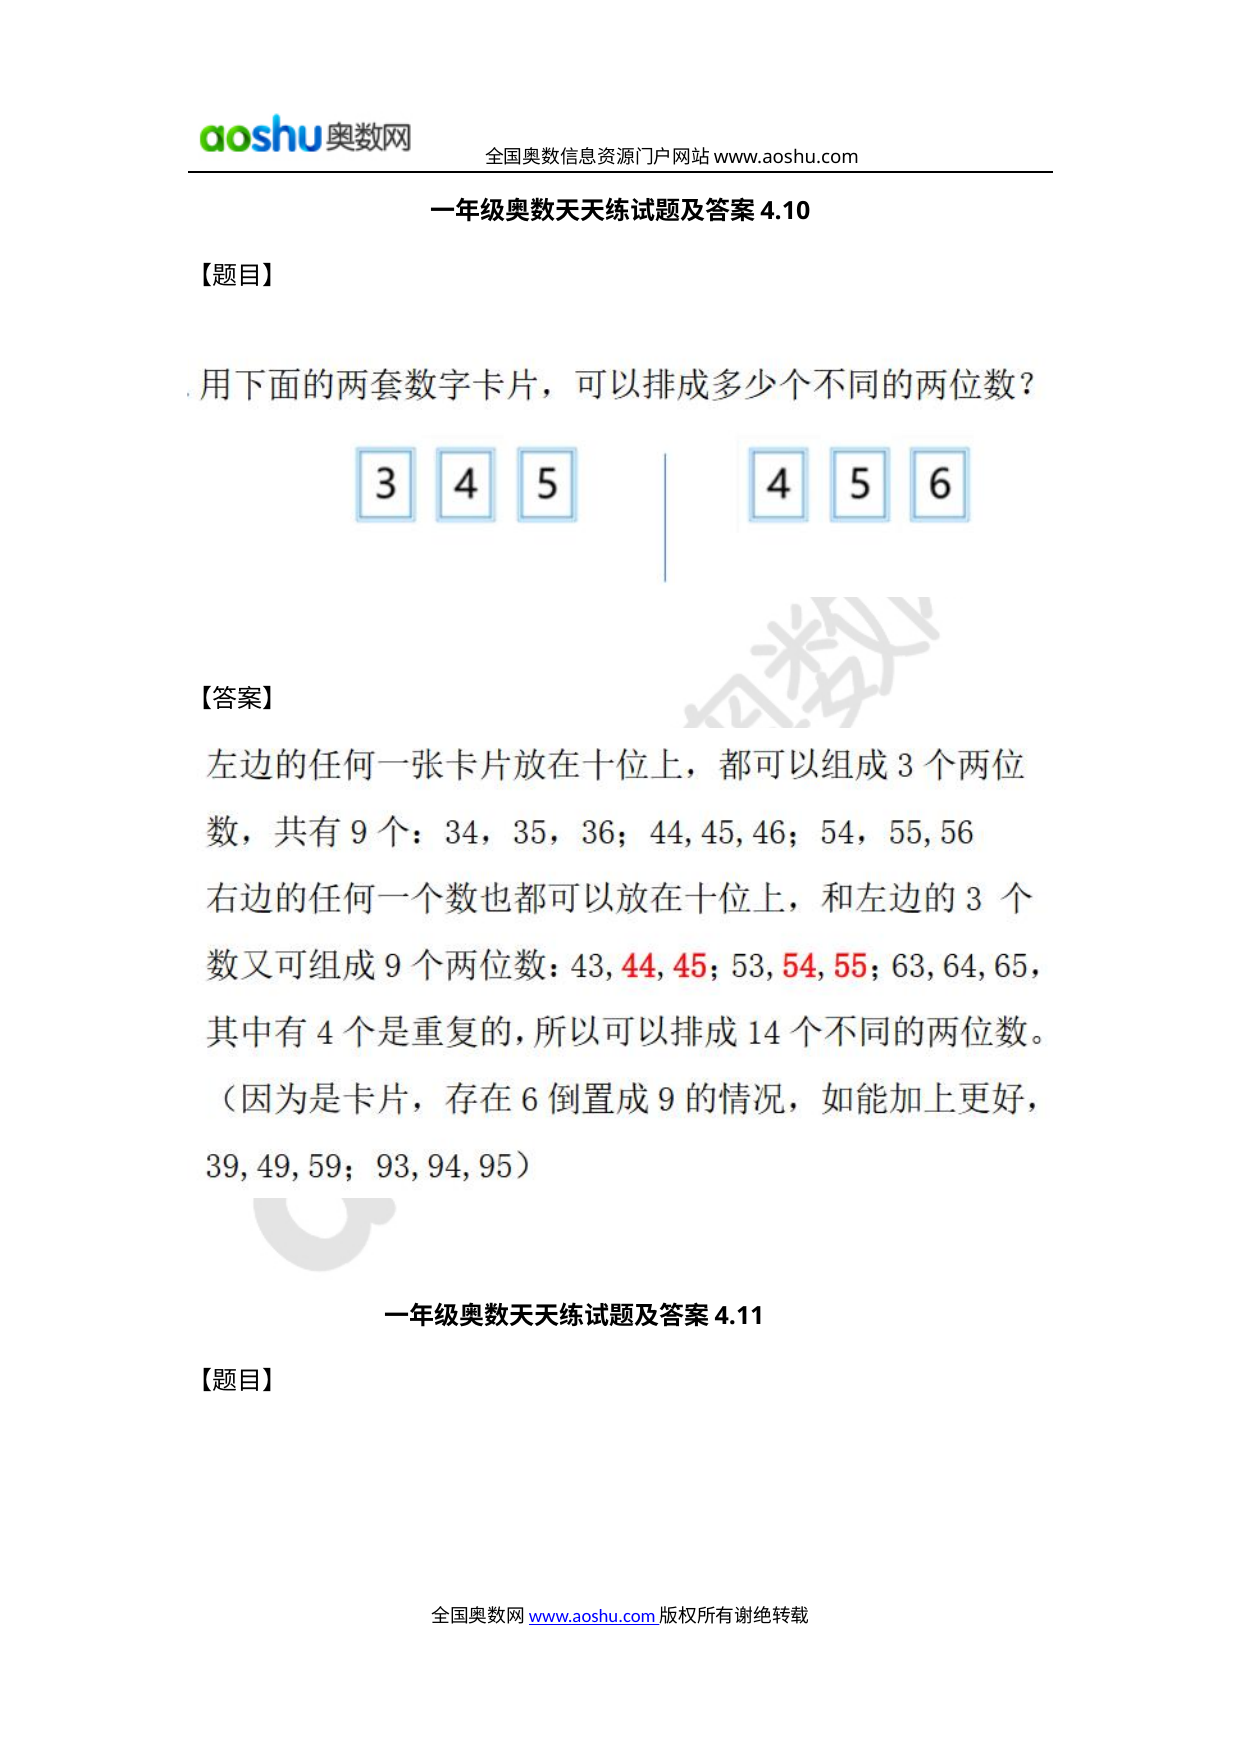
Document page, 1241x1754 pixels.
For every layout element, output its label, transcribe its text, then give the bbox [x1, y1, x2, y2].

text 【答案】 [187, 664, 1053, 728]
picture [187, 338, 1053, 664]
picture [187, 88, 485, 164]
text 一年级奥数天天练试题及答案4.10 [187, 176, 1053, 241]
text 【题目】 [187, 241, 1053, 306]
text 【题目】 [187, 1346, 1053, 1411]
picture [187, 728, 1053, 1281]
text 一年级奥数天天练试题及答案4.11 [187, 1281, 1053, 1346]
